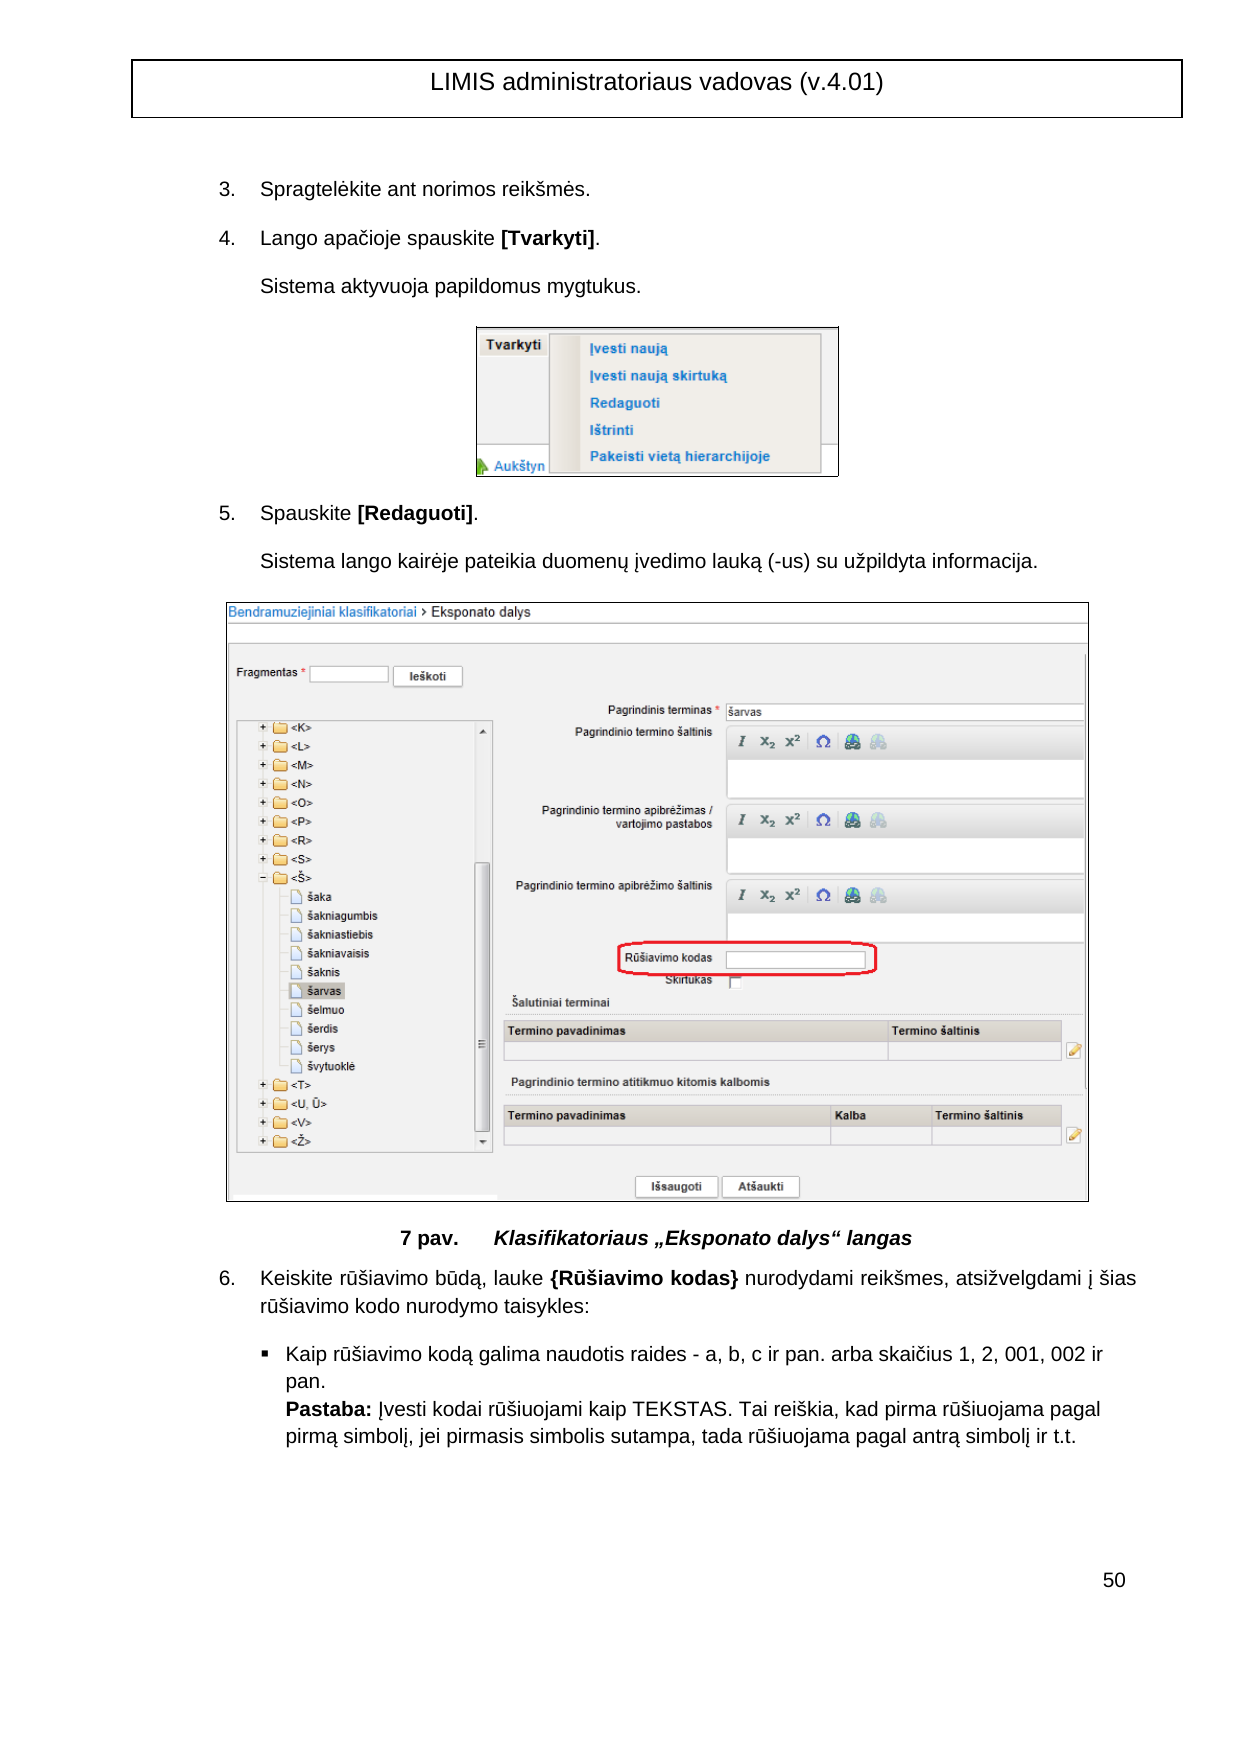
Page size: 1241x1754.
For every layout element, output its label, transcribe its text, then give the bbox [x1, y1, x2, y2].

text Klasifikatoriaus „Eksponato dalys“ langas [177, 1226, 1137, 1250]
list Lango apačioje spauskite [Tvarkyti]. [218, 226, 1137, 249]
picture [227, 603, 1088, 1201]
list Spragtelėkite ant norimos reikšmės. [218, 177, 1137, 201]
picture [477, 328, 838, 476]
text Sistema lango kairėje pateikia duomenų įvedimo lauką (-us) su užpildyta informacija. [260, 549, 1137, 573]
text Kaip rūšiavimo kodą galima naudotis raides - a, b, c ir pan. arba skaičius 1, 2, 001, 002 ir pan. Pastaba: Įvesti kodai rūšiuojami kaip TEKSTAS. Tai reiškia, kad pirma rūšiuojama pagal pirmą simbolį, jei pirmasis simbolis sutampa, tada rūšiuojama pagal antrą simbolį ir t.t. [260, 1342, 1137, 1448]
text Spauskite [Redaguoti]. [218, 501, 1137, 525]
text Keiskite rūšiavimo būdą, lauke {Rūšiavimo kodas} nurodydami reikšmes, atsižvelgdami į šias rūšiavimo kodo nurodymo taisykles: [218, 1266, 1137, 1317]
text Sistema aktyvuoja papildomus mygtukus. [260, 274, 1137, 298]
